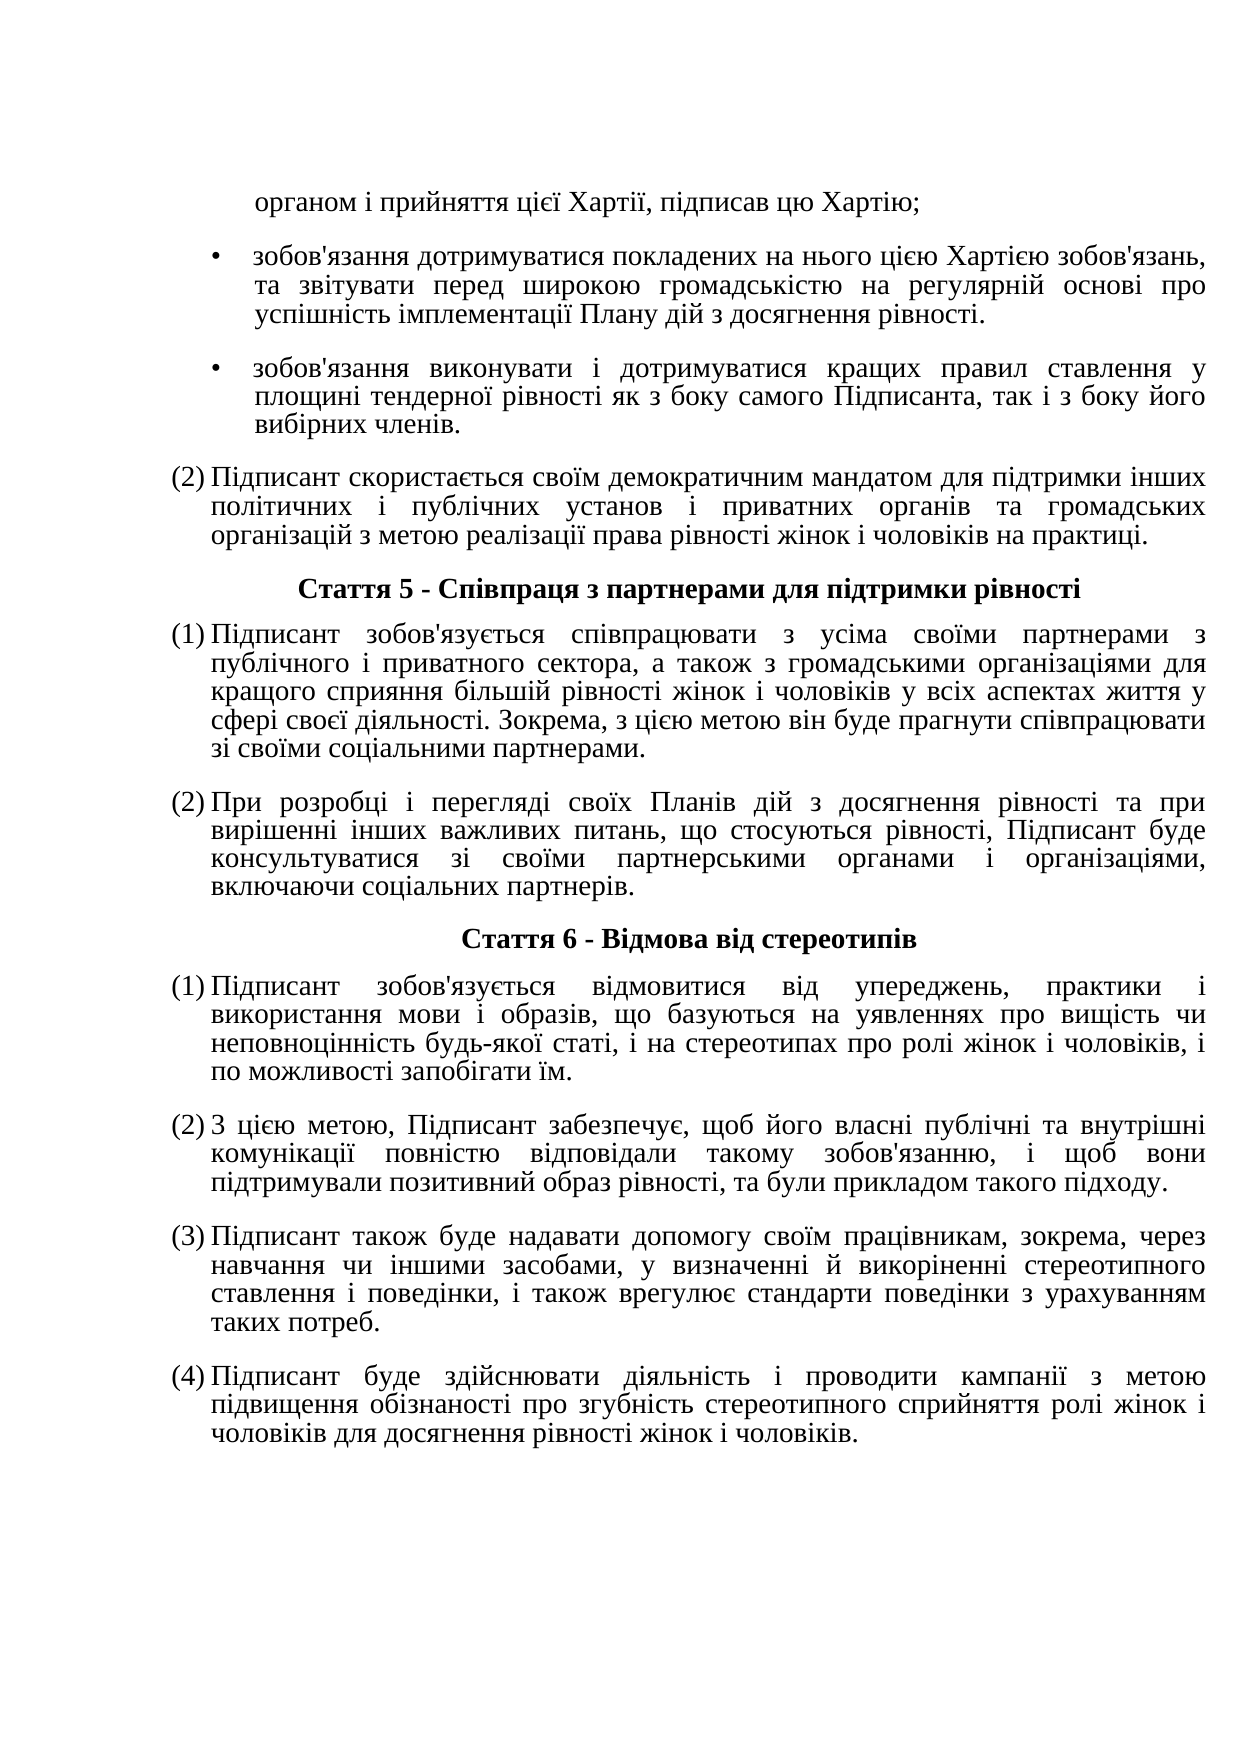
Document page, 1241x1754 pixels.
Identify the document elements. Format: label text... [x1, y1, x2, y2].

list При розробці і перегляді своїх Планів дій з досягнення рівності та при вирішенні інших важливих питань, що стосуються рівності, Підписант буде консультуватися зі своїми партнерськими органами і організаціями, включаючи соціальних партнерів. [171, 789, 1207, 901]
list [211, 189, 1207, 217]
list Підписант буде здійснювати діяльність і проводити кампанії з метою підвищення обізнаності про згубність стереотипного сприйняття ролі жінок і чоловіків для досягнення рівності жінок і чоловіків. [171, 1362, 1207, 1448]
text Стаття 6 - Відмова від стереотипів [171, 926, 1207, 955]
list Підписант скористається своїм демократичним мандатом для підтримки інших політичних і публічних установ і приватних органів та громадських організацій з метою реалізації права рівності жінок і чоловіків на практиці. [171, 463, 1207, 550]
text Стаття 5 - Співпраця з партнерами для підтримки рівності [171, 575, 1207, 604]
list Підписант також буде надавати допомогу своїм працівникам, зокрема, через навчання чи іншими засобами, у визначенні й викоріненні стереотипного ставлення і поведінки, і також врегулює стандарти поведінки з урахуванням таких потреб. [171, 1223, 1207, 1337]
list Підписант зобов'язується відмовитися від упереджень, практики і використання мови і образів, що базуються на уявленнях про вищість чи неповноцінність будь-якої статі, і на стереотипах про ролі жінок і чоловіків, і по можливості запобігати їм. [171, 972, 1207, 1086]
list зобов'язання виконувати і дотримуватися кращих правил ставлення у площині тендерної рівності як з боку самого Підписанта, так і з боку його вибірних членів. [211, 355, 1207, 439]
list Підписант зобов'язується співпрацювати з усіма своїми партнерами з публічного і приватного сектора, а також з громадськими організаціями для кращого сприяння більшій рівності жінок і чоловіків у всіх аспектах життя у сфері своєї діяльності. Зокрема, з цією метою він буде прагнути співпрацювати зі своїми соціальними партнерами. [171, 621, 1207, 764]
list 3 цією метою, Підписант забезпечує, щоб його власні публічні та внутрішні комунікації повністю відповідали такому зобов'язанню, і щоб вони підтримували позитивний образ рівності, та були прикладом такого підходу. [171, 1111, 1207, 1198]
list зобов'язання дотримуватися покладених на нього цією Хартією зобов'язань, та звітувати перед широкою громадськістю на регулярній основі про успішність імплементації Плану дій з досягнення рівності. [211, 242, 1207, 329]
